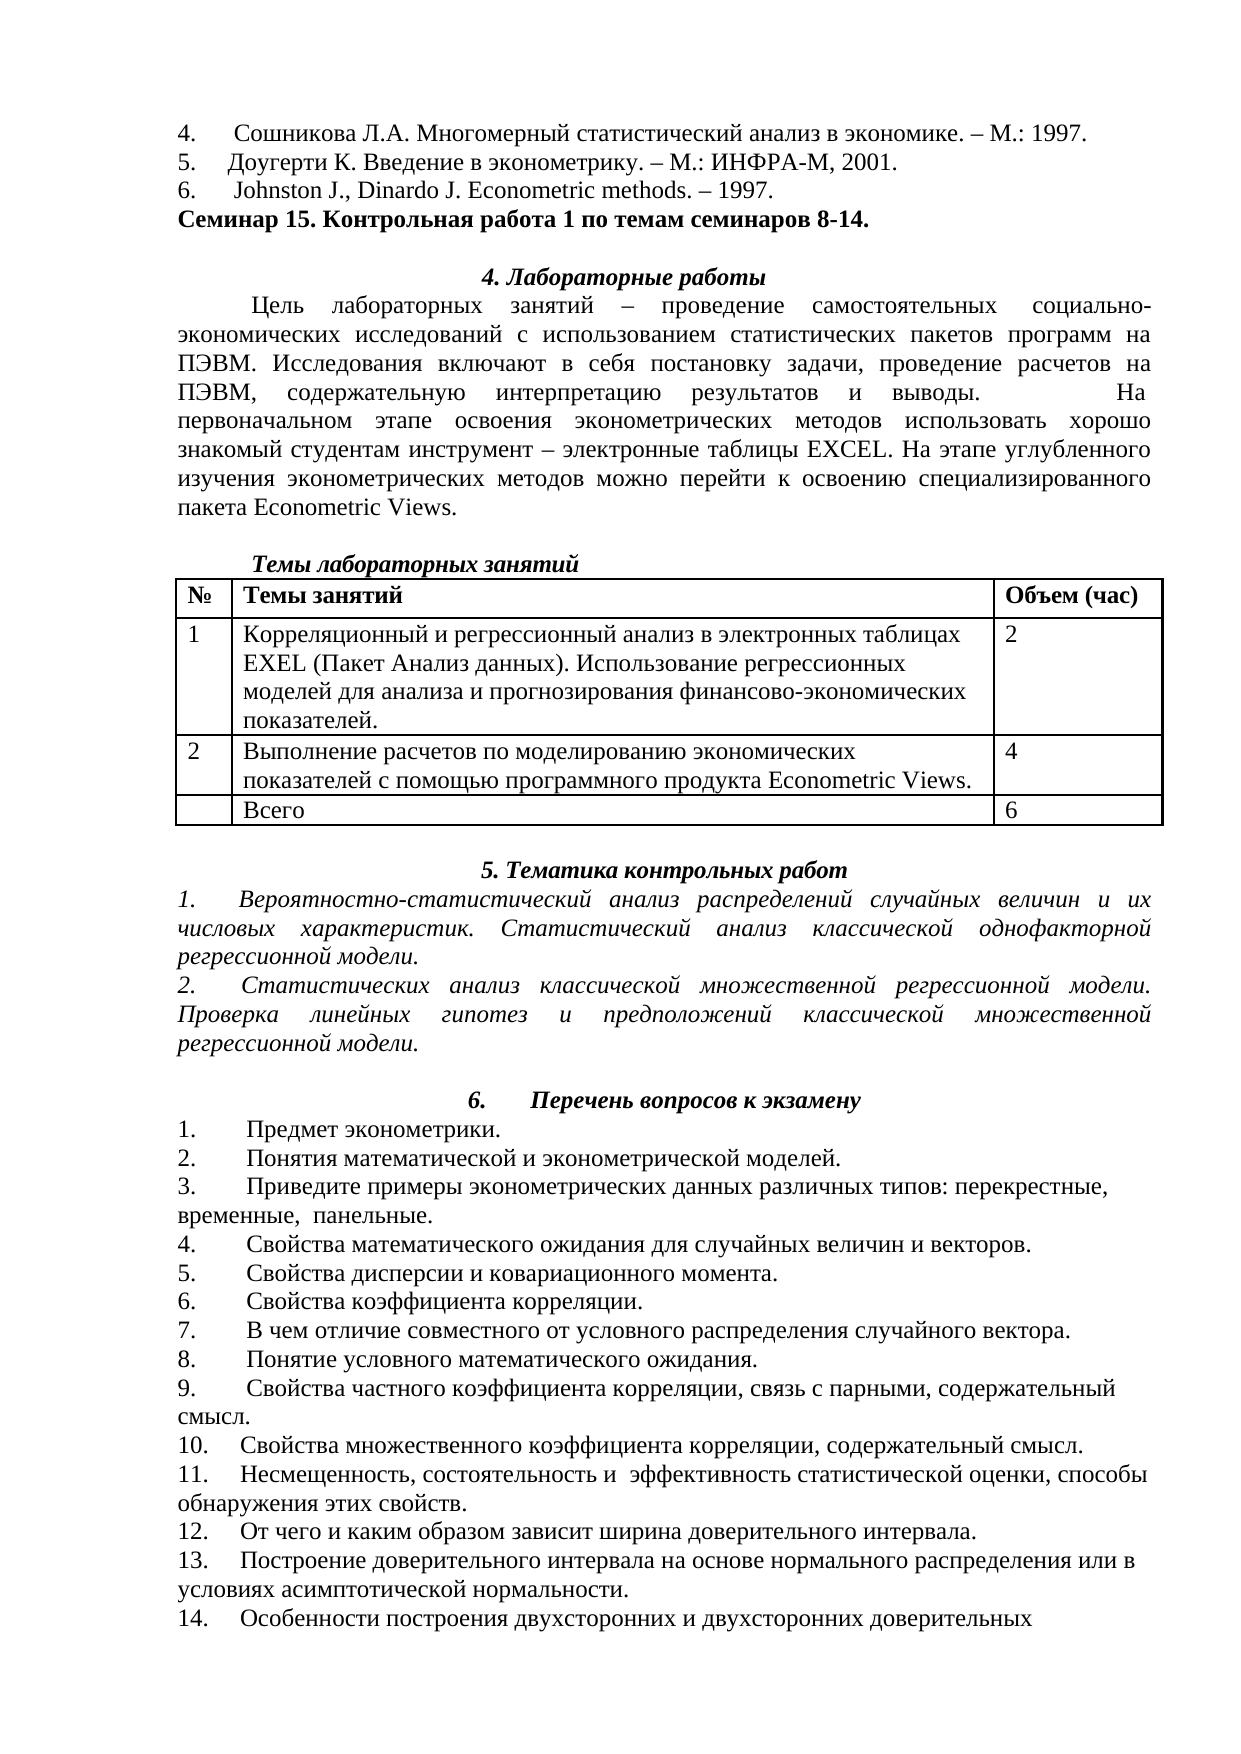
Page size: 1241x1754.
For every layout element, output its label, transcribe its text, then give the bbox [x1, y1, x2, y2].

text 5. Доугерти К. Введение в эконометрику. – М.: ИНФРА-М, 2001. [177, 147, 1152, 176]
text 6. Перечень вопросов к экзамену [177, 1085, 1152, 1114]
table_cell 2 [177, 736, 231, 793]
text 1. Вероятностно-статистический анализ распределений случайных величин и их числовых характеристик. Статистический анализ классической однофакторной регрессионной модели. [177, 884, 1152, 970]
table_header Темы занятий [233, 580, 993, 617]
table_cell Всего [233, 796, 993, 824]
table_header № [177, 580, 231, 617]
text Темы лабораторных занятий [177, 549, 1152, 578]
table_cell Выполнение расчетов по моделированию экономических показателей с помощью программного продукта Econometric Views. [233, 736, 993, 793]
table_cell 1 [177, 619, 231, 734]
text Цель лабораторных занятий – проведение самостоятельных социально-экономических исследований с использованием статистических пакетов программ на ПЭВМ. Исследования включают в себя постановку задачи, проведение расчетов на ПЭВМ, содержательную интерпретацию результатов и выводы. На первоначальном этапе освоения эконометрических методов использовать хорошо знакомый студентам инструмент – электронные таблицы EXCEL. На этапе углубленного изучения эконометрических методов можно перейти к освоению специализированного пакета Econometric Views. [177, 291, 1152, 521]
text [177, 1114, 1152, 1631]
table_cell 4 [995, 736, 1161, 793]
text 5. Тематика контрольных работ [177, 855, 1152, 884]
text 6. Johnston J., Dinardo J. Econometric methods. – 1997. [177, 176, 1152, 204]
table_cell 6 [995, 796, 1161, 824]
subtitle 4. Лабораторные работы [177, 262, 1152, 291]
table_cell 2 [995, 619, 1161, 734]
text 4. Сошникова Л.А. Многомерный статистический анализ в экономике. – М.: 1997. [177, 118, 1152, 147]
table_cell [177, 796, 231, 824]
text Семинар 15. Контрольная работа 1 по темам семинаров 8-14. [177, 204, 1152, 233]
table_header Объем (час) [995, 580, 1161, 617]
table_cell Корреляционный и регрессионный анализ в электронных таблицах EXEL (Пакет Анализ данных). Использование регрессионных моделей для анализа и прогнозирования финансово-экономических показателей. [233, 619, 993, 734]
text 2. Статистических анализ классической множественной регрессионной модели. Проверка линейных гипотез и предположений классической множественной регрессионной модели. [177, 970, 1152, 1056]
